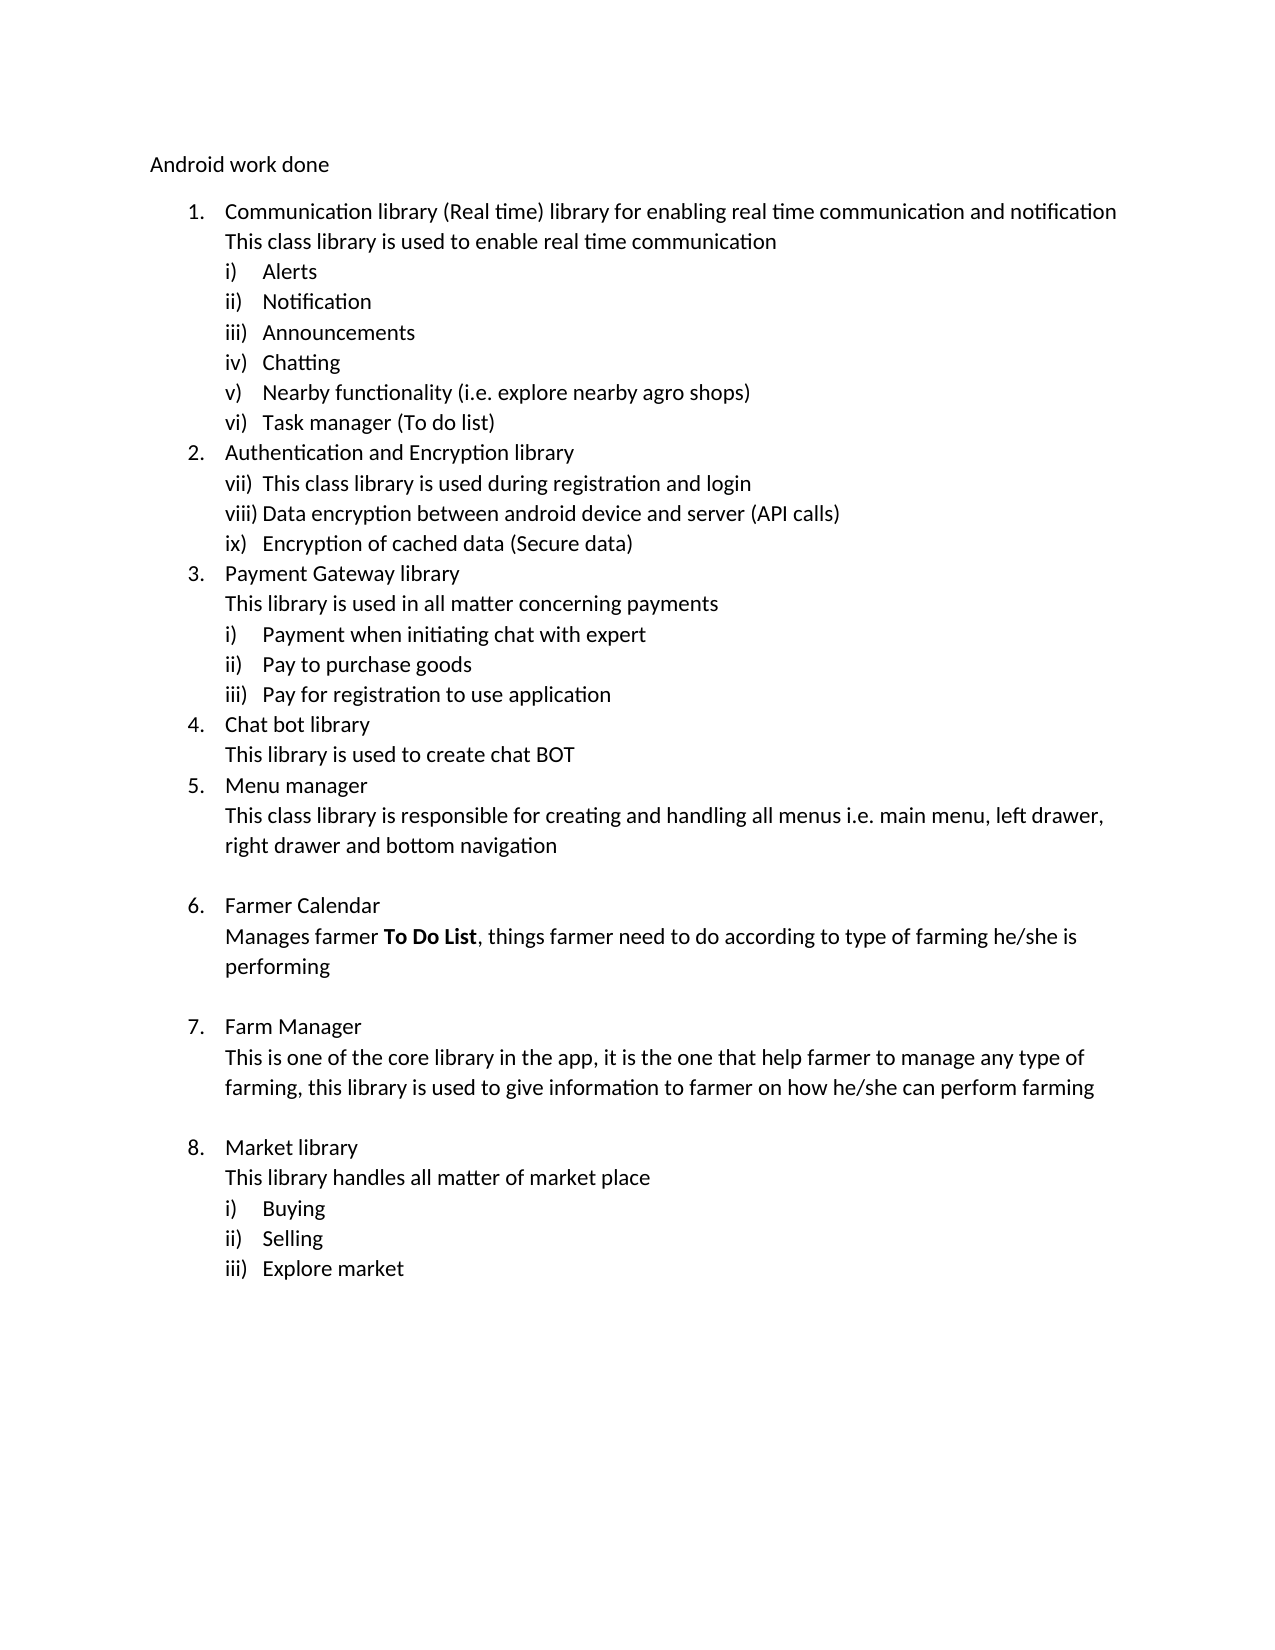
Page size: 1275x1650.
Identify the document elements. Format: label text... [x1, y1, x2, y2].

list Farm Manager [187, 1012, 1125, 1041]
list Menu manager [187, 771, 1125, 799]
list Pay to purchase goods [225, 650, 1125, 678]
list Encryption of cached data (Secure data) [225, 529, 1125, 557]
list Explore market [225, 1254, 1125, 1282]
list This library is used in all matter concerning payments [225, 589, 1125, 618]
list Farmer Calendar [187, 892, 1125, 920]
list Market library [187, 1133, 1125, 1161]
list Authentication and Encryption library [187, 438, 1125, 467]
list Payment when initiating chat with expert [225, 620, 1125, 648]
list Selling [225, 1224, 1125, 1252]
list Chat bot library [187, 710, 1125, 738]
list Pay for registration to use application [225, 680, 1125, 708]
list Alerts [225, 257, 1125, 285]
list Chatting [225, 348, 1125, 376]
list This class library is used to enable real time communication [225, 227, 1125, 255]
list This library is used to create chat BOT [225, 741, 1125, 769]
list Data encryption between android device and server (API calls) [225, 499, 1125, 527]
list Manages farmer To Do List, things farmer need to do according to type of farming he/she is performing [225, 922, 1125, 980]
list Notification [225, 287, 1125, 316]
list Announcements [225, 318, 1125, 346]
text Android work done [150, 150, 1125, 178]
list Task manager (To do list) [225, 408, 1125, 436]
list Payment Gateway library [187, 559, 1125, 587]
list Buying [225, 1194, 1125, 1222]
list This is one of the core library in the app, it is the one that help farmer to manage any type of farming, this library is used to give information to farmer on how he/she can perform farming [225, 1043, 1125, 1101]
list Communication library (Real time) library for enabling real time communication and notification [187, 197, 1125, 225]
list This class library is used during registration and login [225, 469, 1125, 497]
list This library handles all matter of market place [225, 1163, 1125, 1192]
list This class library is responsible for creating and handling all menus i.e. main menu, left drawer, right drawer and bottom navigation [225, 801, 1125, 859]
list Nearby functionality (i.e. explore nearby agro shops) [225, 378, 1125, 406]
